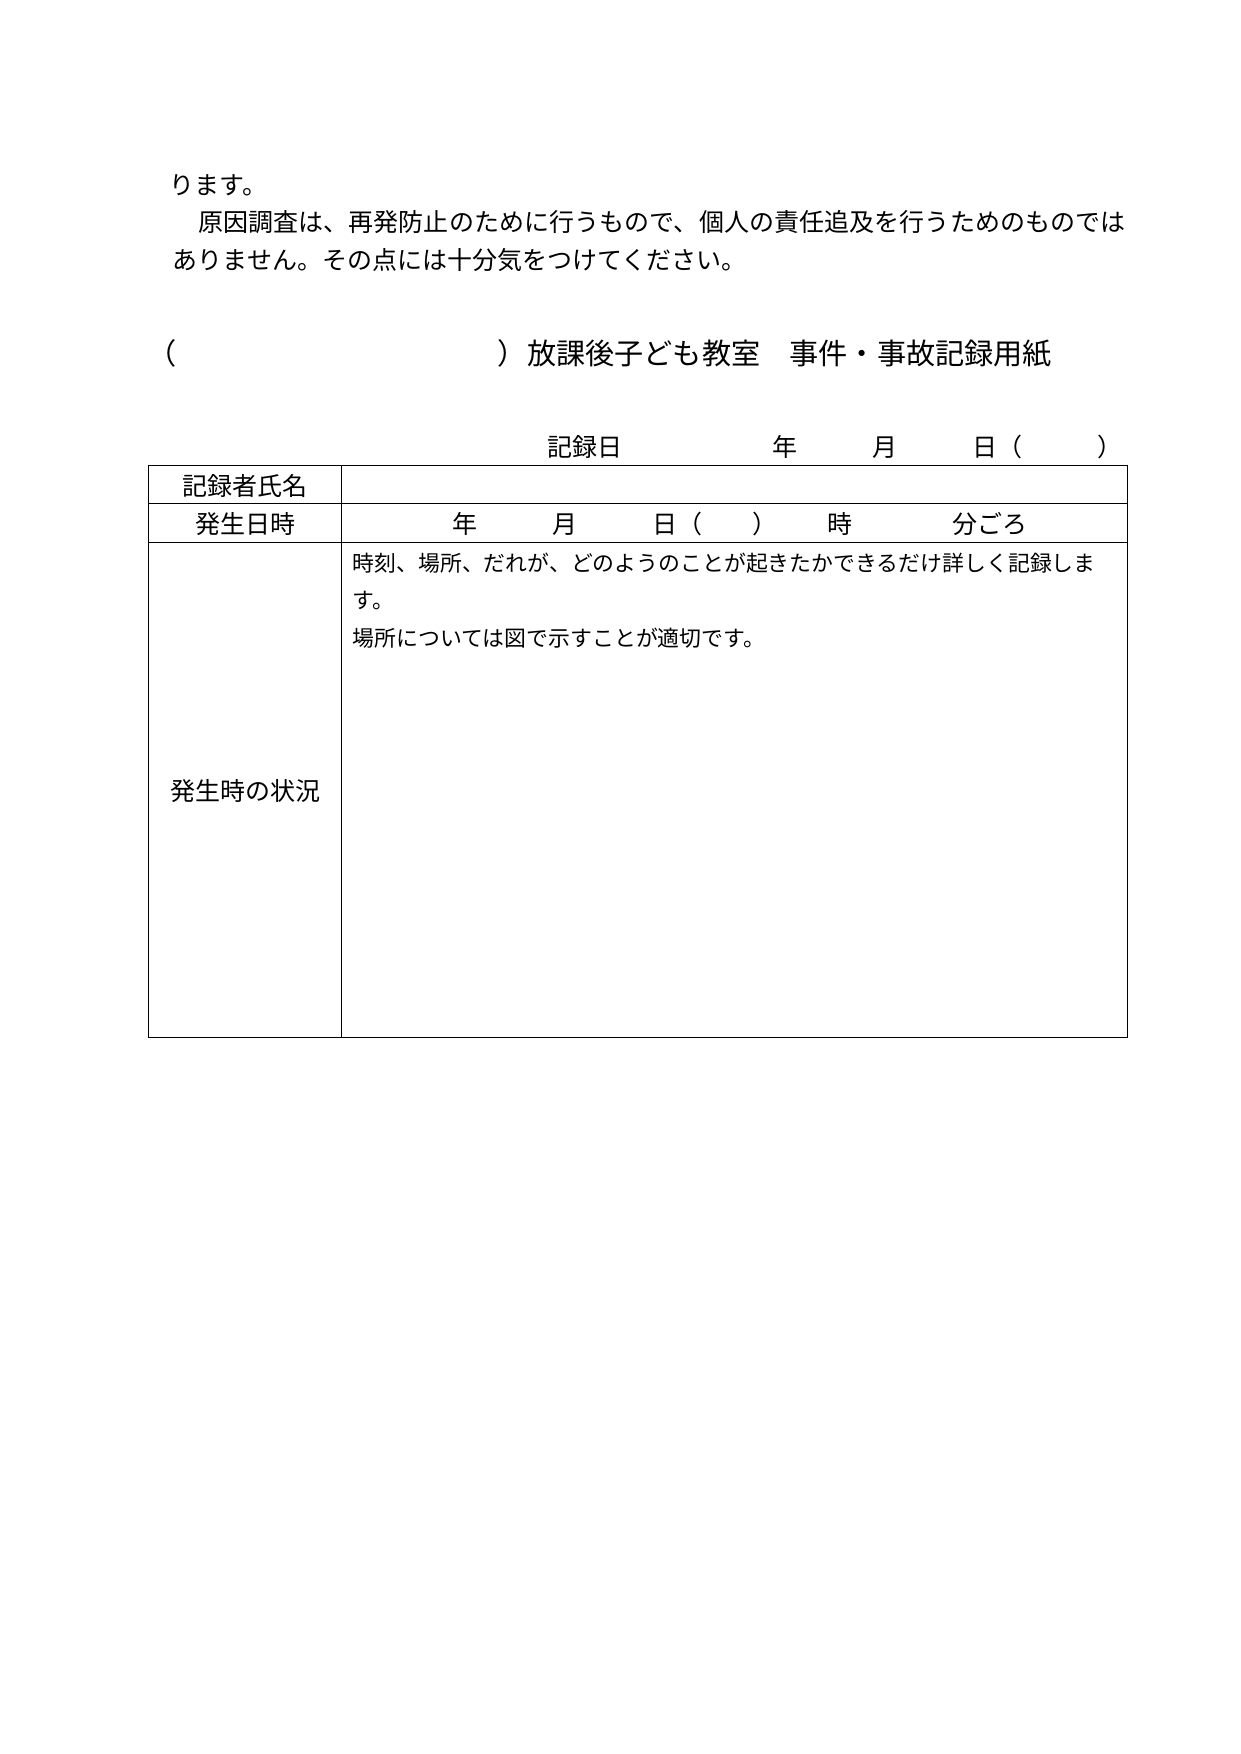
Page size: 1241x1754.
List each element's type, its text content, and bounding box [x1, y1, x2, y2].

text 原因調査は、再発防止のために行うもので、個人の責任追及を行うためのものではありません。その点には十分気をつけてください。 [148, 202, 1128, 277]
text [169, 164, 1128, 202]
table_cell 時刻、場所、だれが、どのようのことが起きたかできるだけ詳しく記録します。 場所については図で示すことが適切です。 [342, 543, 1127, 1037]
table_header [342, 466, 1127, 503]
table_cell 年 月 日（ ） 時 分ごろ [342, 504, 1127, 542]
text （ ）放課後子ども教室 事件・事故記録用紙 [148, 314, 1128, 389]
table_cell 発生日時 [149, 504, 341, 542]
text 記録日 年 月 日（ ） [148, 427, 1128, 464]
table_header 記録者氏名 [149, 466, 341, 503]
table_cell 発生時の状況 [149, 543, 341, 1037]
